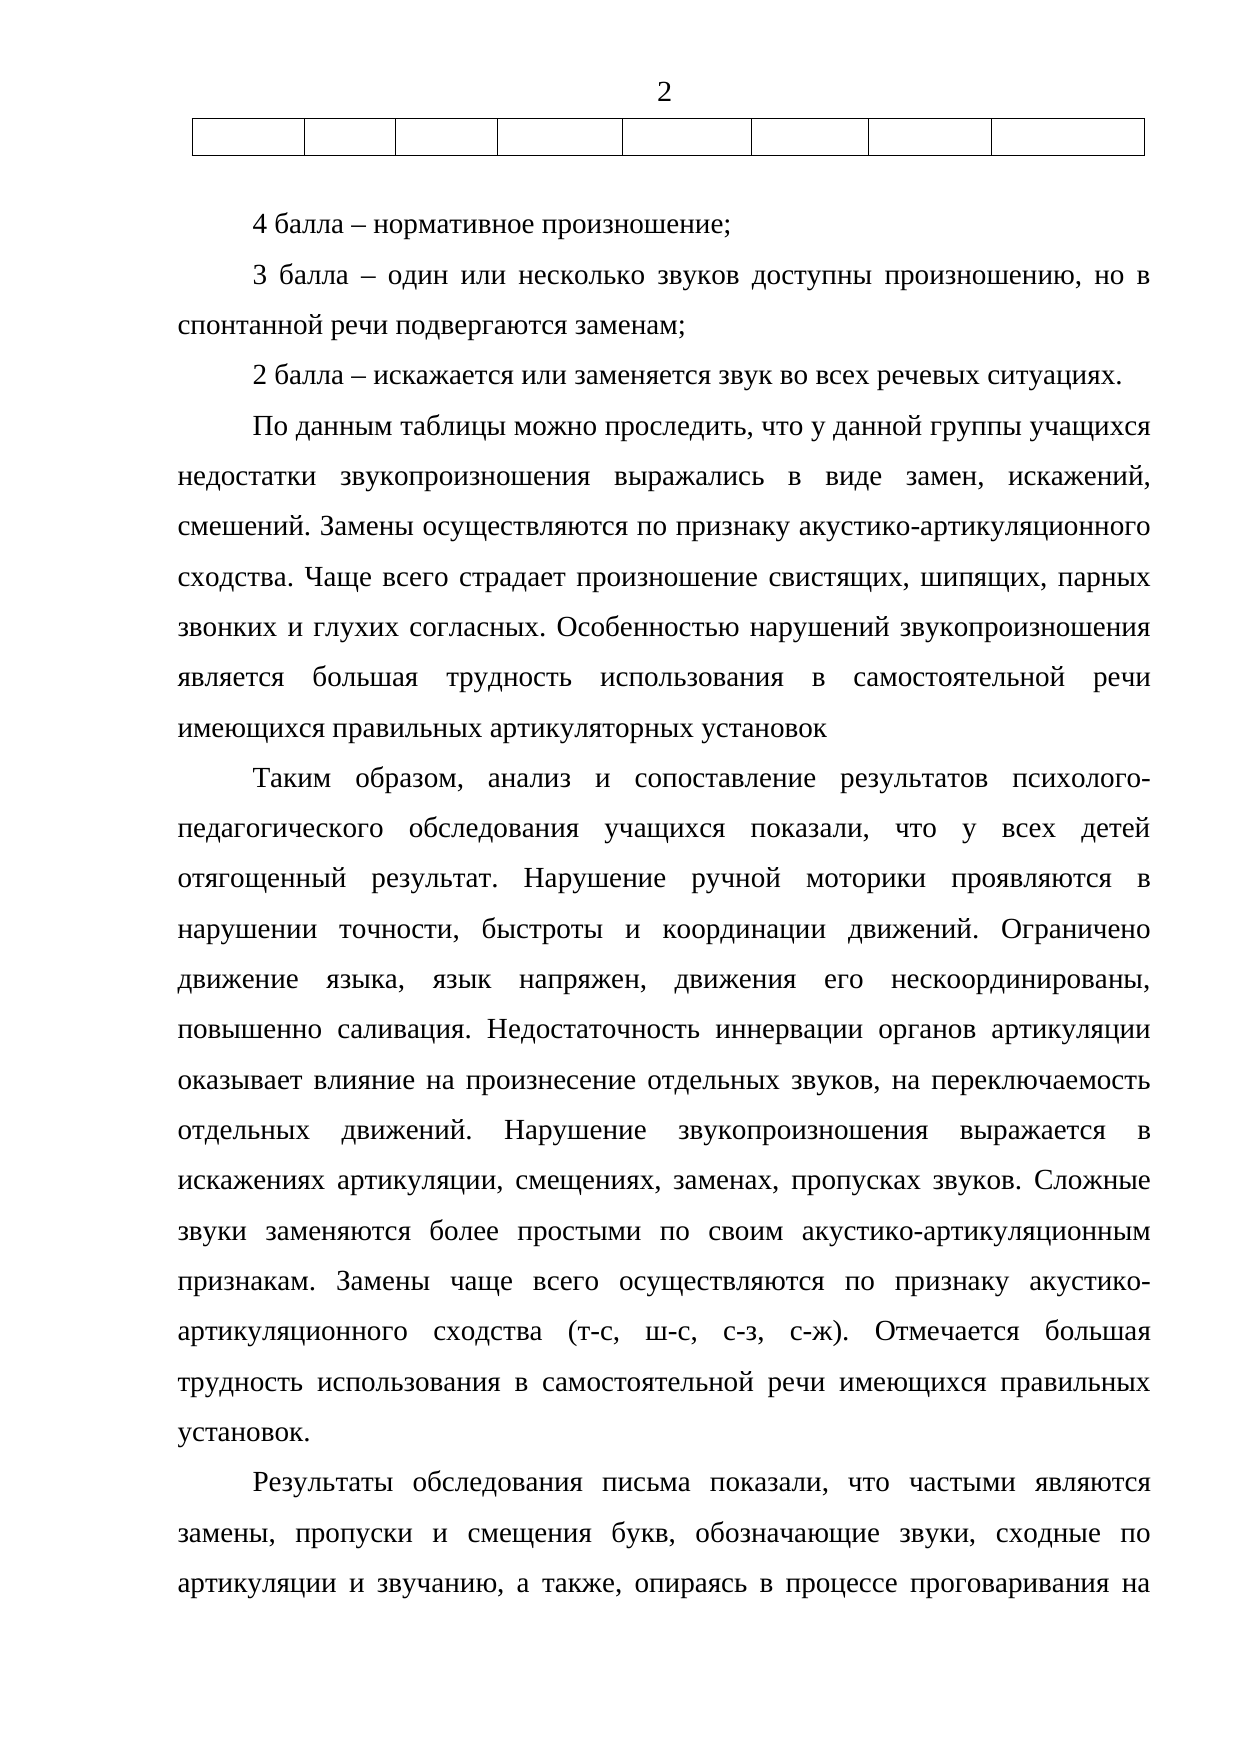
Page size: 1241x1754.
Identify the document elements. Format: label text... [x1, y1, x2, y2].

table_cell 10 [193, 119, 304, 155]
text 3 балла – один или несколько звуков доступны произношению, но в спонтанной речи подвергаются заменам; [177, 257, 1152, 341]
table_cell 3 [752, 119, 868, 155]
text По данным таблицы можно проследить, что у данной группы учащихся недостатки звукопроизношения выражались в виде замен, искажений, смешений. Замены осуществляются по признаку акустико-артикуляционного сходства. Чаще всего страдает произношение свистящих, шипящих, парных звонких и глухих согласных. Особенностью нарушений звукопроизношения является большая трудность использования в самостоятельной речи имеющихся правильных артикуляторных установок [177, 408, 1152, 743]
table_cell 4 [992, 119, 1144, 155]
table_cell 3 [869, 119, 991, 155]
text 4 балла – нормативное произношение; [177, 207, 1152, 240]
table_cell 19 [305, 119, 395, 155]
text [177, 1464, 1152, 1598]
text Таким образом, анализ и сопоставление результатов психолого-педагогического обследования учащихся показали, что у всех детей отягощенный результат. Нарушение ручной моторики проявляются в нарушении точности, быстроты и координации движений. Ограничено движение языка, язык напряжен, движения его нескоординированы, повышенно саливация. Недостаточность иннервации органов артикуляции оказывает влияние на произнесение отдельных звуков, на переключаемость отдельных движений. Нарушение звукопроизношения выражается в искажениях артикуляции, смещениях, заменах, пропусках звуков. Сложные звуки заменяются более простыми по своим акустико-артикуляционным признакам. Замены чаще всего осуществляются по признаку акустико-артикуляционного сходства (т-с, ш-с, с-з, с-ж). Отмечается большая трудность использования в самостоятельной речи имеющихся правильных установок. [177, 760, 1152, 1448]
text 2 балла – искажается или заменяется звук во всех речевых ситуациях. [177, 357, 1152, 391]
table_cell 3 [623, 119, 751, 155]
table_cell 2 [498, 119, 622, 155]
table_cell 4 [396, 119, 497, 155]
